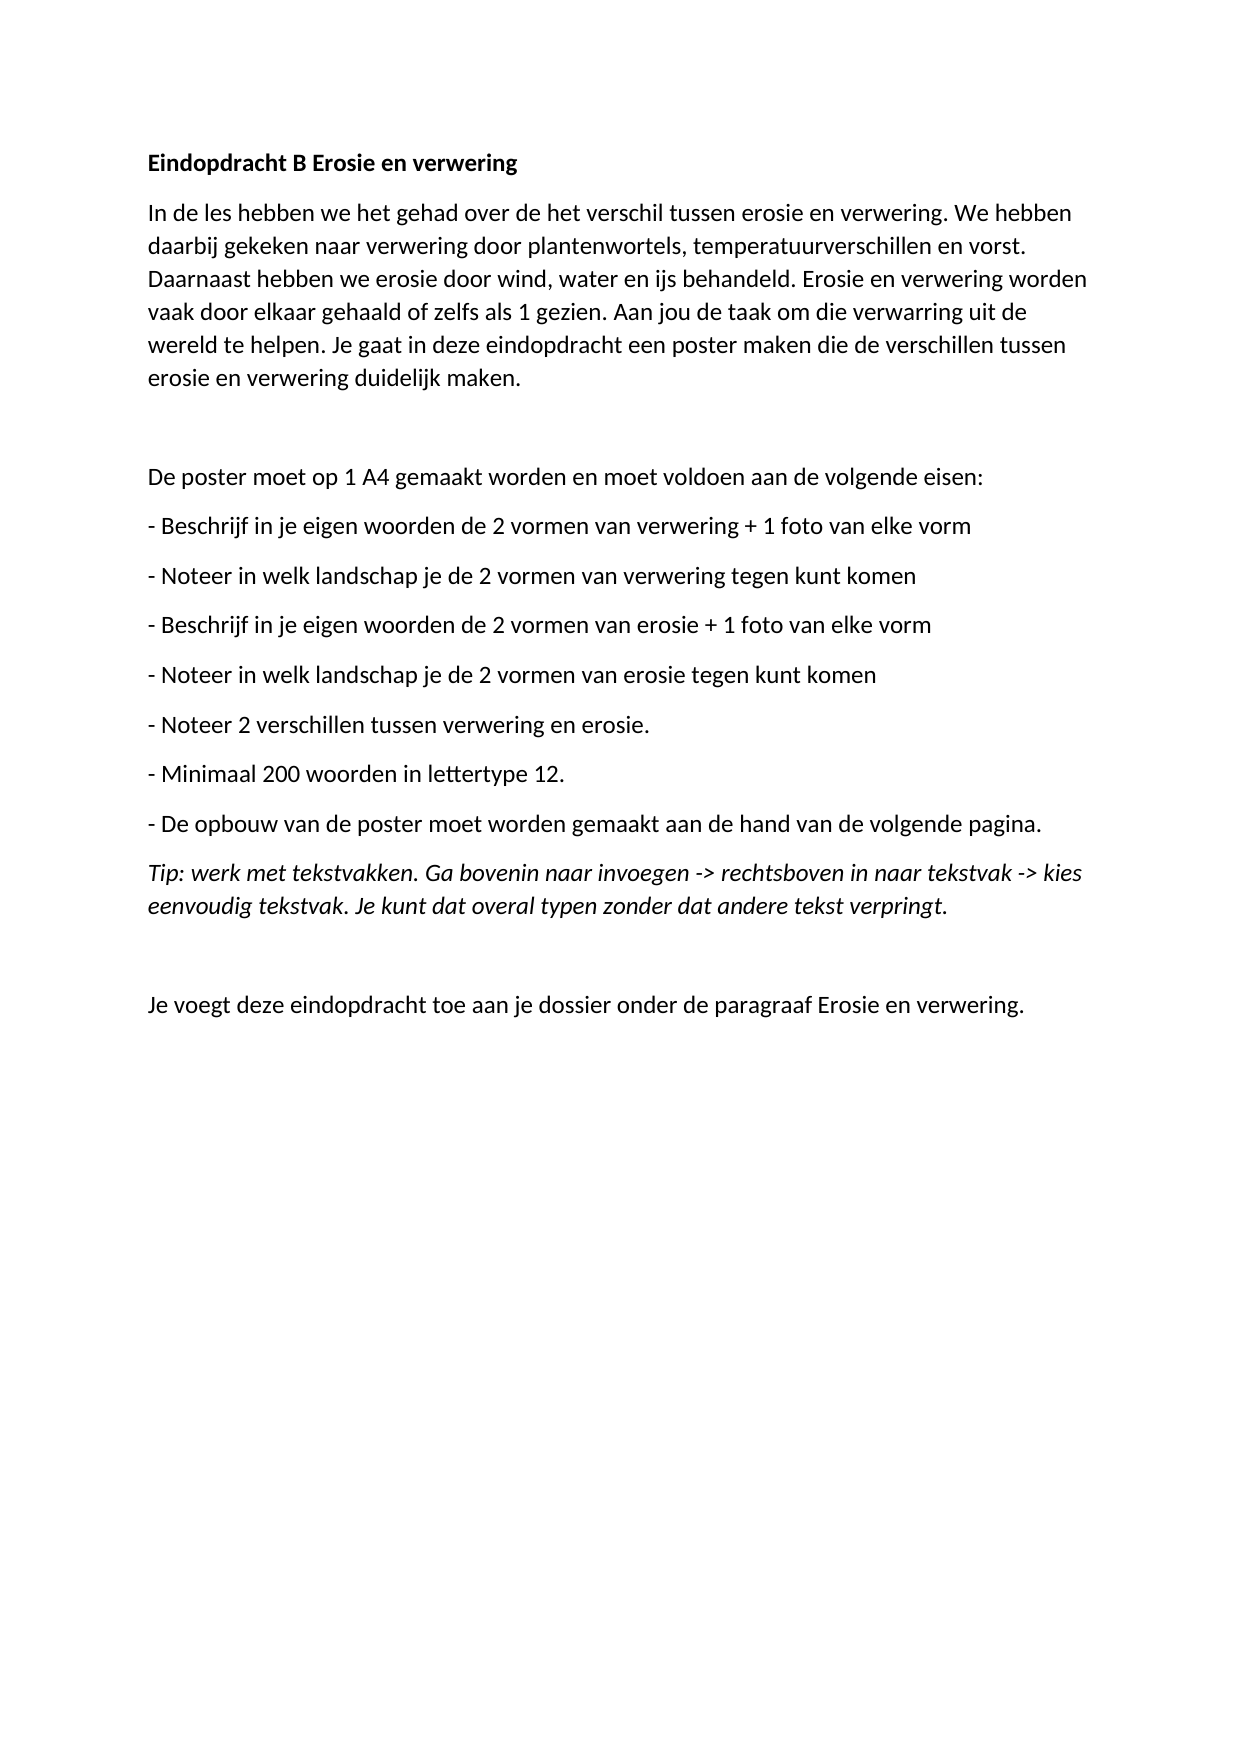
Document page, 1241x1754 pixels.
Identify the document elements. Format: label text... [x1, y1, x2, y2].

text Je voegt deze eindopdracht toe aan je dossier onder de paragraaf Erosie en verwering. [148, 990, 1093, 1020]
text De poster moet op 1 A4 gemaakt worden en moet voldoen aan de volgende eisen: [148, 461, 1093, 491]
text - Beschrijf in je eigen woorden de 2 vormen van verwering + 1 foto van elke vorm [148, 511, 1093, 541]
text In de les hebben we het gehad over de het verschil tussen erosie en verwering. We hebben daarbij gekeken naar verwering door plantenwortels, temperatuurverschillen en vorst. Daarnaast hebben we erosie door wind, water en ijs behandeld. Erosie en verwering worden vaak door elkaar gehaald of zelfs als 1 gezien. Aan jou de taak om die verwarring uit de wereld te helpen. Je gaat in deze eindopdracht een poster maken die de verschillen tussen erosie en verwering duidelijk maken. [148, 197, 1093, 392]
text Tip: werk met tekstvakken. Ga bovenin naar invoegen -> rechtsboven in naar tekstvak -> kies eenvoudig tekstvak. Je kunt dat overal typen zonder dat andere tekst verpringt. [148, 858, 1093, 921]
text - Noteer in welk landschap je de 2 vormen van erosie tegen kunt komen [148, 659, 1093, 690]
text - Noteer in welk landschap je de 2 vormen van verwering tegen kunt komen [148, 560, 1093, 591]
text - Beschrijf in je eigen woorden de 2 vormen van erosie + 1 foto van elke vorm [148, 610, 1093, 640]
text Eindopdracht B Erosie en verwering [148, 148, 1093, 178]
text - Minimaal 200 woorden in lettertype 12. [148, 758, 1093, 789]
text - De opbouw van de poster moet worden gemaakt aan de hand van de volgende pagina. [148, 808, 1093, 838]
text - Noteer 2 verschillen tussen verwering en erosie. [148, 709, 1093, 739]
